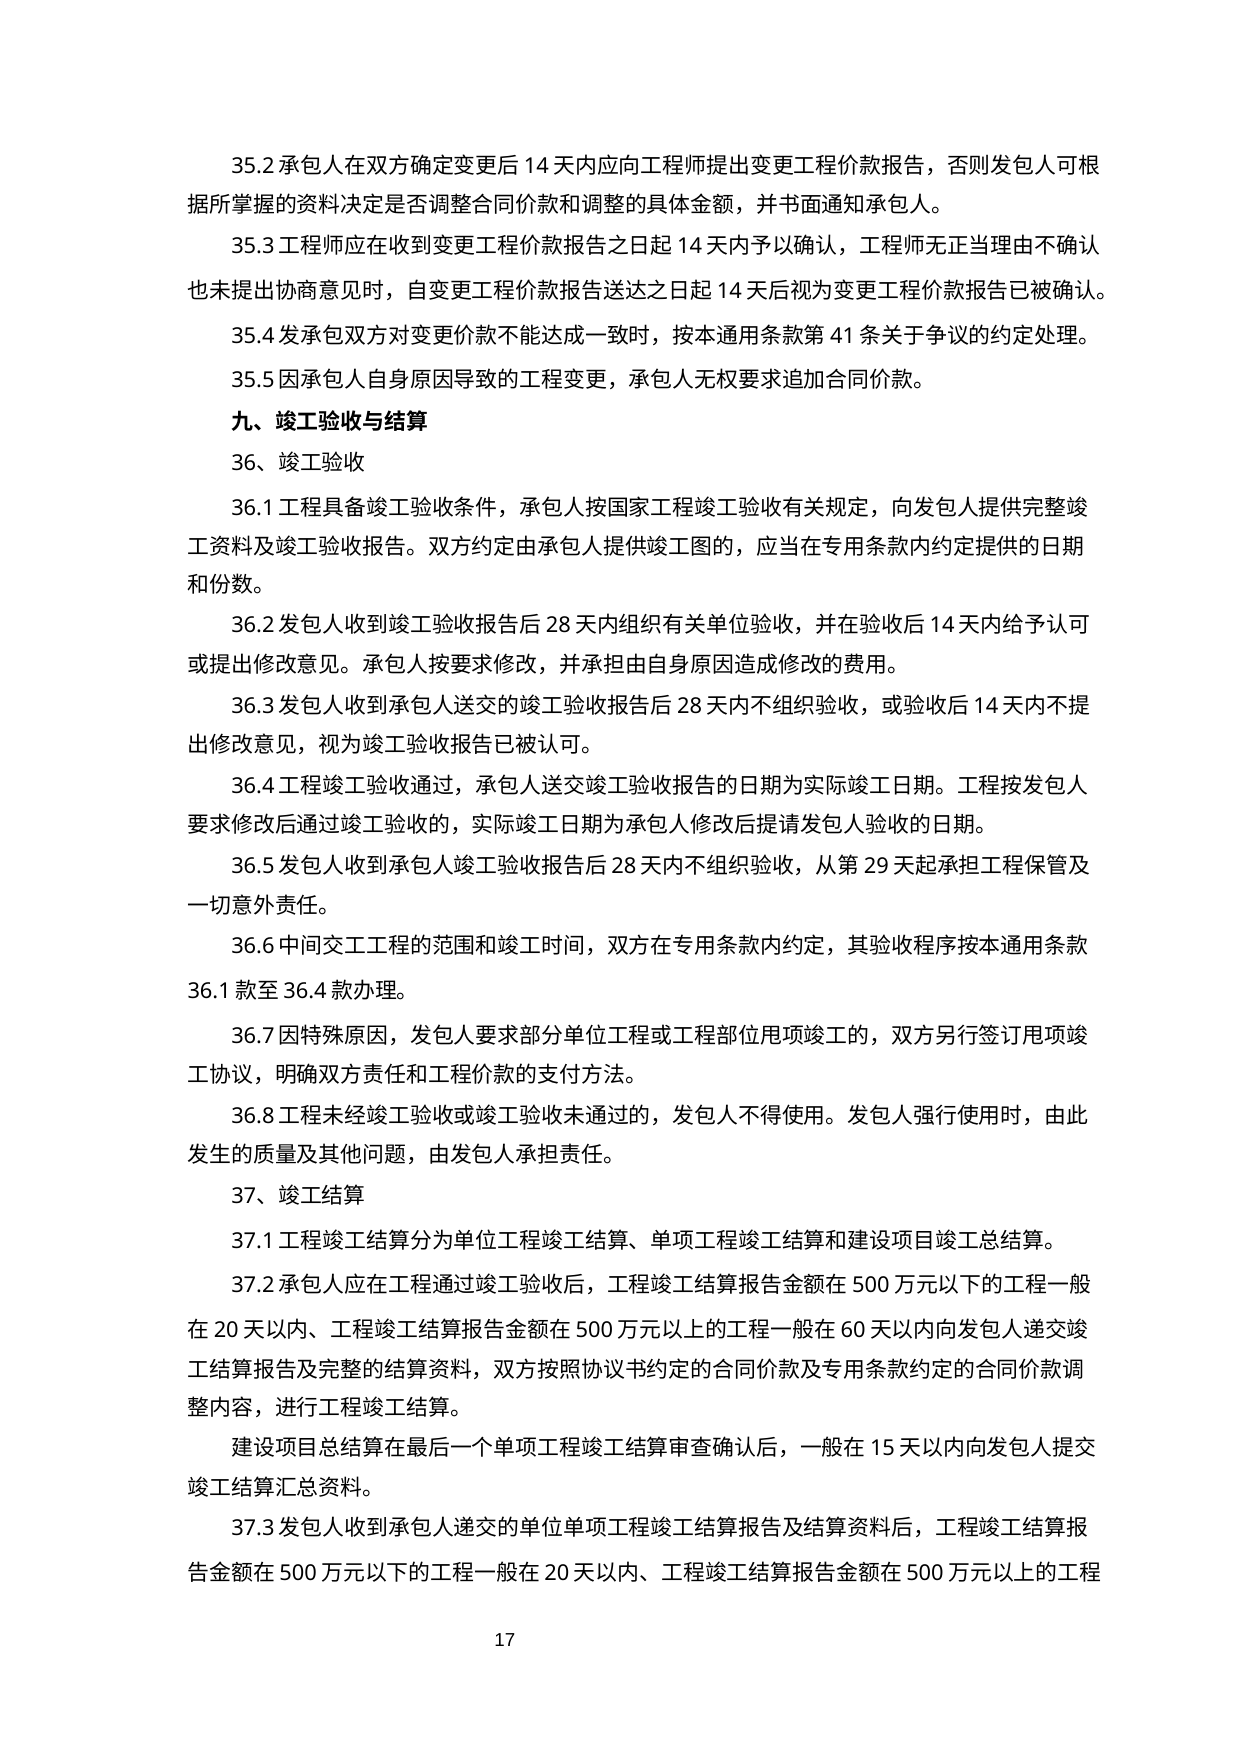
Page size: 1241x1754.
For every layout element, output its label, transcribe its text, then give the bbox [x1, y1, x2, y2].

text 36.8工程未经竣工验收或竣工验收未通过的，发包人不得使用。发包人强行使用时，由此发生的质量及其他问题，由发包人承担责任。 [187, 1100, 1101, 1167]
text 36、竣工验收 [187, 447, 1101, 477]
text 35.3工程师应在收到变更工程价款报告之日起14天内予以确认，工程师无正当理由不确认也未提出协商意见时，自变更工程价款报告送达之日起14天后视为变更工程价款报告已被确认。 [187, 230, 1101, 305]
text 36.7因特殊原因，发包人要求部分单位工程或工程部位甩项竣工的，双方另行签订甩项竣工协议，明确双方责任和工程价款的支付方法。 [187, 1020, 1101, 1087]
text 35.5因承包人自身原因导致的工程变更，承包人无权要求追加合同价款。 [187, 364, 1101, 394]
text 37.2承包人应在工程通过竣工验收后，工程竣工结算报告金额在500万元以下的工程一般在20天以内、工程竣工结算报告金额在500万元以上的工程一般在60天以内向发包人递交竣工结算报告及完整的结算资料，双方按照协议书约定的合同价款及专用条款约定的合同价款调整内容，进行工程竣工结算。 [187, 1269, 1101, 1419]
text 35.4发承包双方对变更价款不能达成一致时，按本通用条款第41条关于争议的约定处理。 [187, 319, 1101, 349]
text 36.5发包人收到承包人竣工验收报告后28天内不组织验收，从第29天起承担工程保管及一切意外责任。 [187, 850, 1101, 918]
text 建设项目总结算在最后一个单项工程竣工结算审查确认后，一般在15天以内向发包人提交竣工结算汇总资料。 [187, 1432, 1101, 1500]
text 九、竣工验收与结算 [187, 409, 1101, 434]
text 37、竣工结算 [187, 1180, 1101, 1210]
text 36.4工程竣工验收通过，承包人送交竣工验收报告的日期为实际竣工日期。工程按发包人要求修改后通过竣工验收的，实际竣工日期为承包人修改后提请发包人验收的日期。 [187, 770, 1101, 837]
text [187, 1512, 1101, 1587]
text 36.2发包人收到竣工验收报告后28天内组织有关单位验收，并在验收后14天内给予认可或提出修改意见。承包人按要求修改，并承担由自身原因造成修改的费用。 [187, 609, 1101, 677]
text 35.2承包人在双方确定变更后14天内应向工程师提出变更工程价款报告，否则发包人可根据所掌握的资料决定是否调整合同价款和调整的具体金额，并书面通知承包人。 [187, 150, 1101, 218]
text 36.6中间交工工程的范围和竣工时间，双方在专用条款内约定，其验收程序按本通用条款36.1款至36.4款办理。 [187, 930, 1101, 1005]
text 36.3发包人收到承包人送交的竣工验收报告后28天内不组织验收，或验收后14天内不提出修改意见，视为竣工验收报告已被认可。 [187, 690, 1101, 757]
text 37.1工程竣工结算分为单位工程竣工结算、单项工程竣工结算和建设项目竣工总结算。 [187, 1225, 1101, 1254]
text 36.1工程具备竣工验收条件，承包人按国家工程竣工验收有关规定，向发包人提供完整竣工资料及竣工验收报告。双方约定由承包人提供竣工图的，应当在专用条款内约定提供的日期和份数。 [187, 491, 1101, 597]
